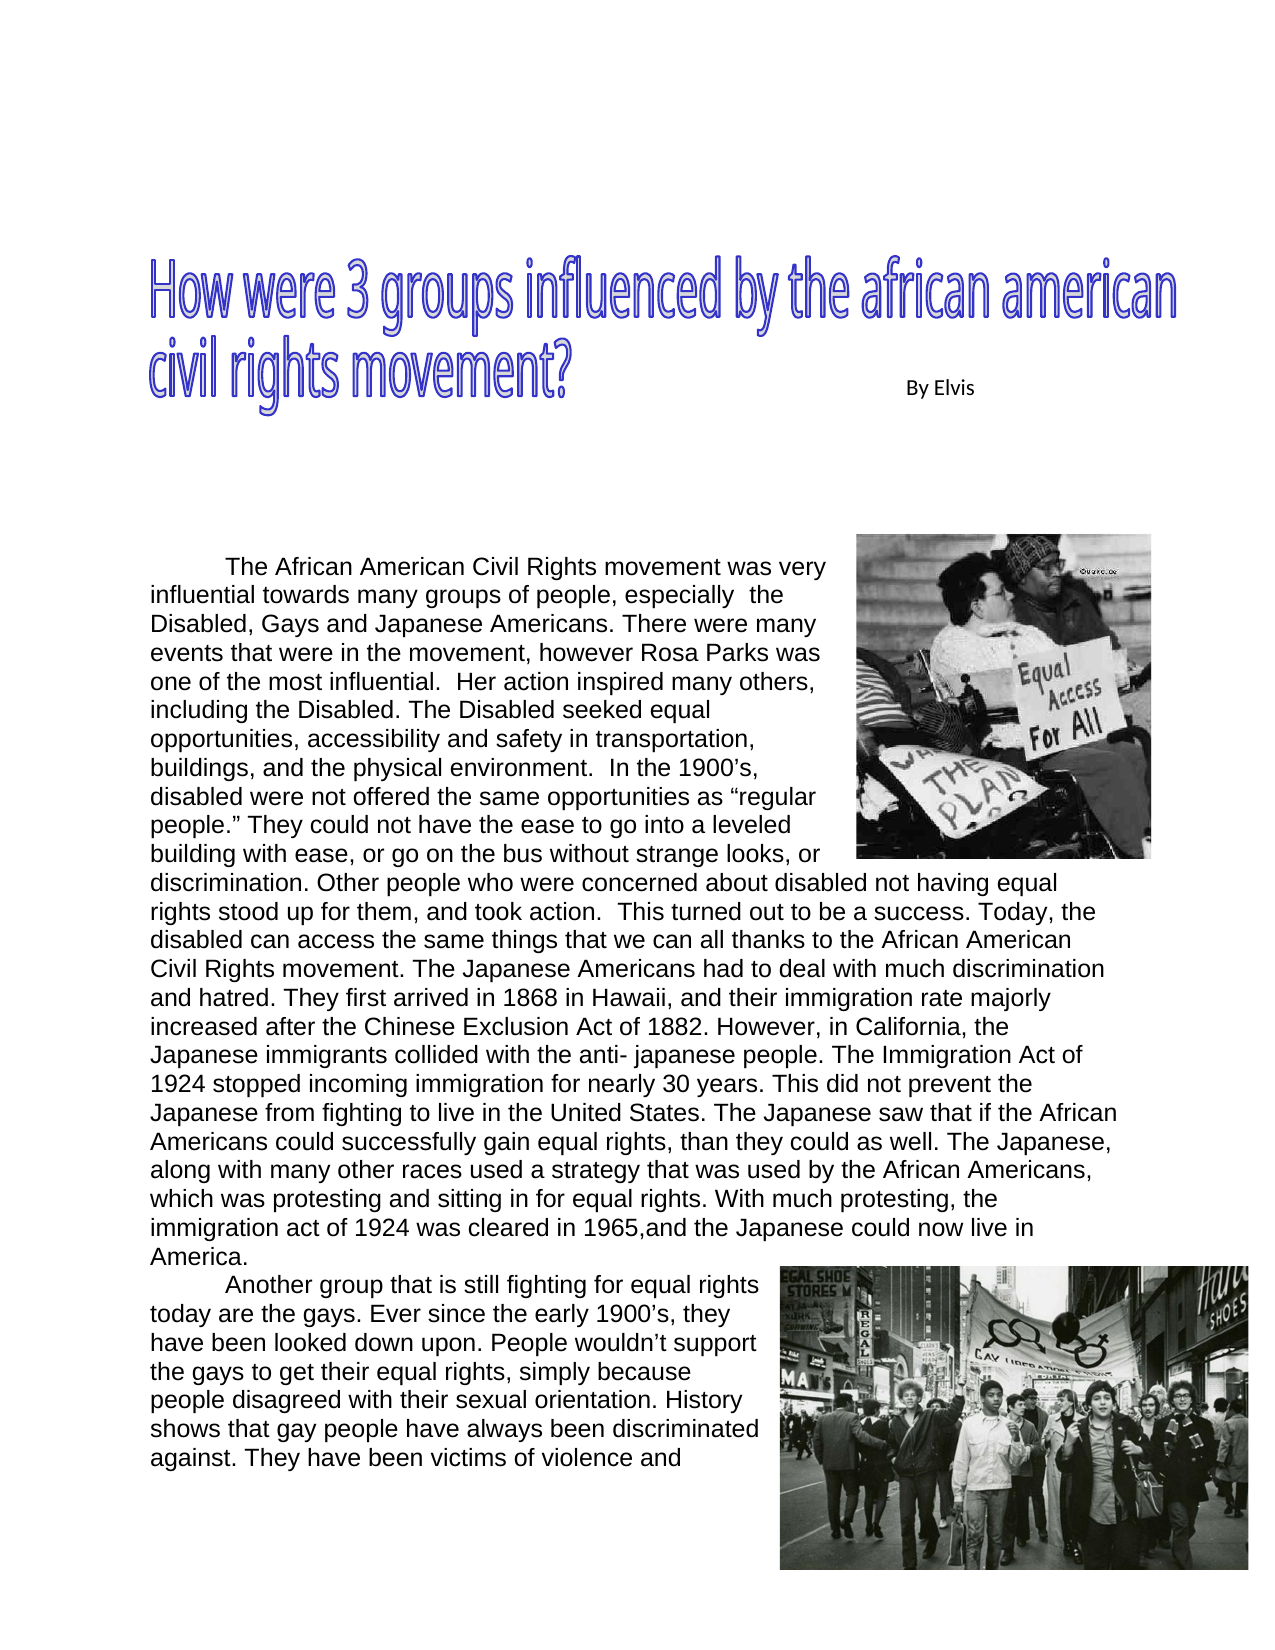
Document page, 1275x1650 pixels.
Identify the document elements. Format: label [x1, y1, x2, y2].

picture [779, 1266, 1249, 1570]
picture [856, 533, 1152, 859]
text [150, 552, 1125, 1472]
